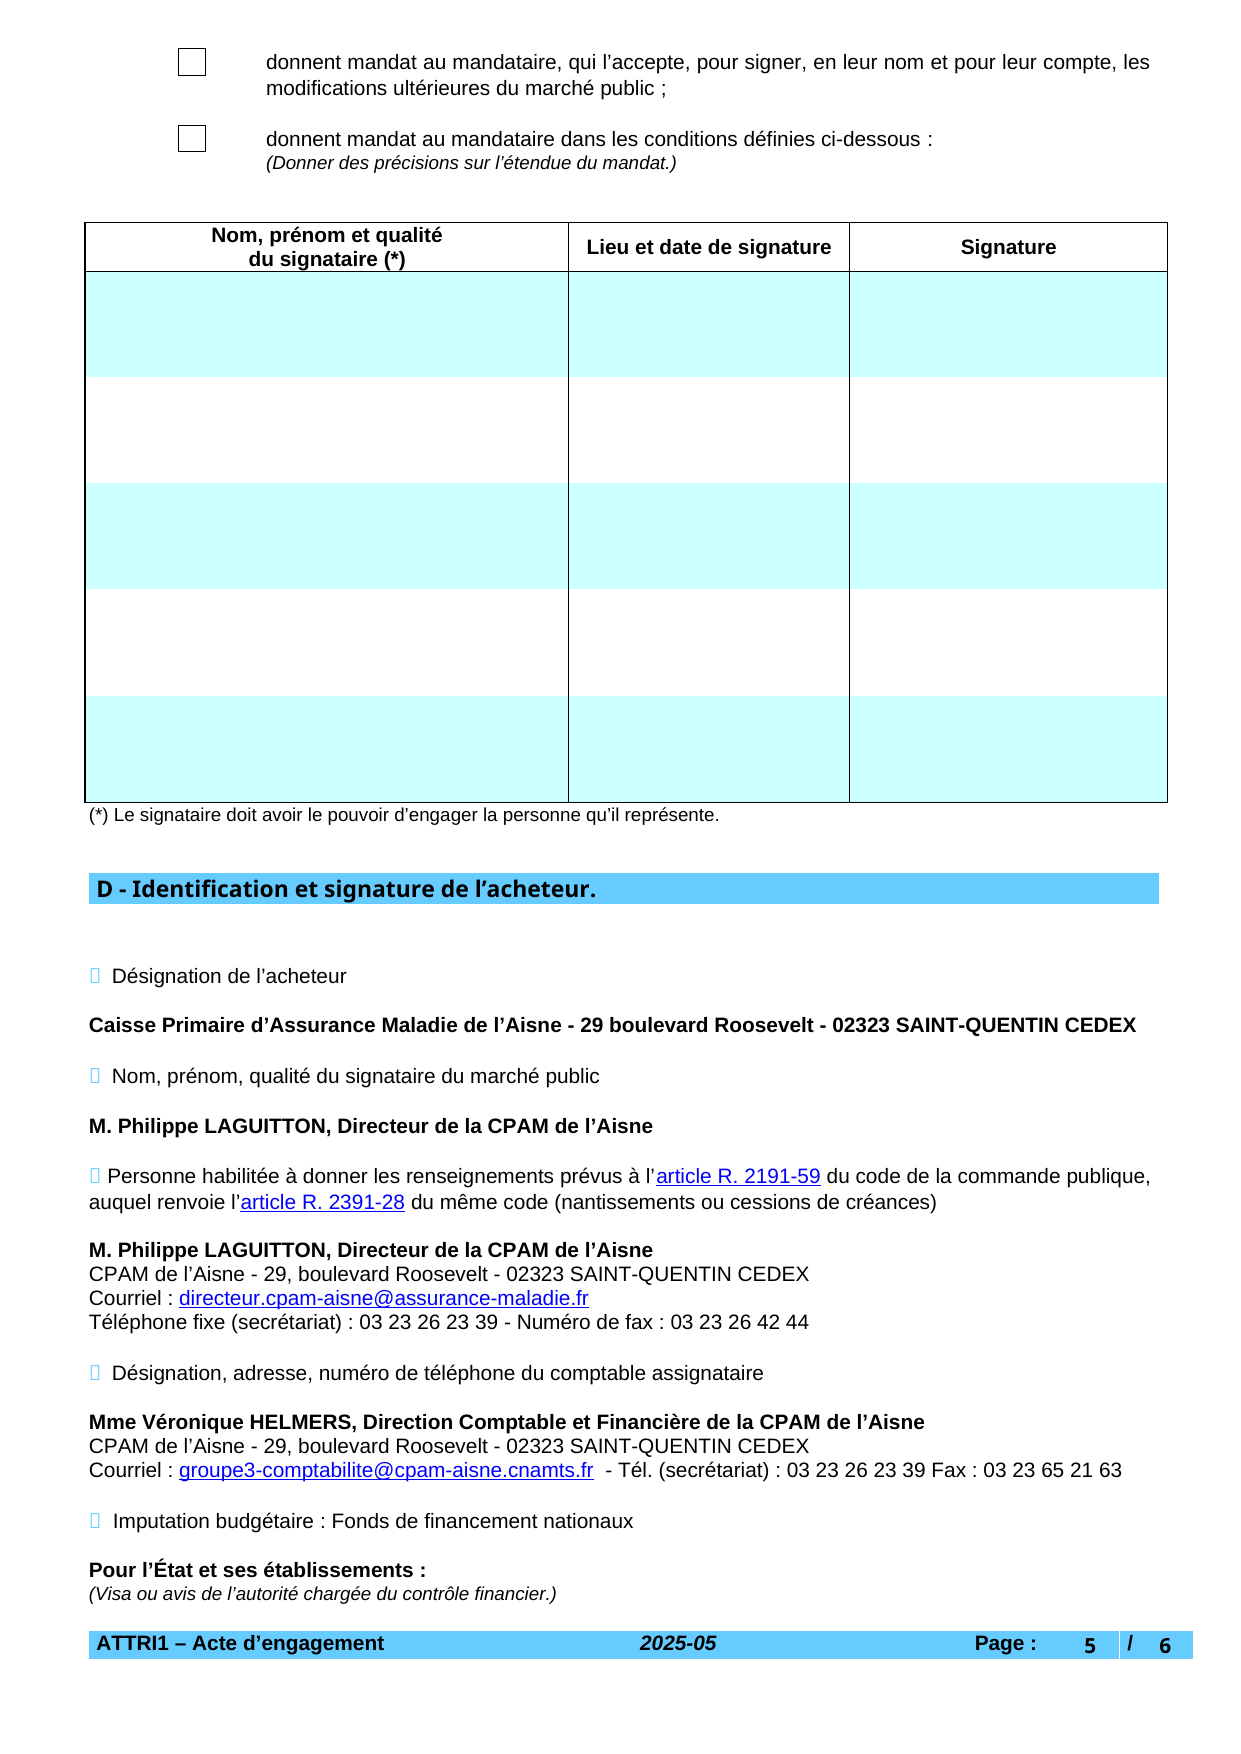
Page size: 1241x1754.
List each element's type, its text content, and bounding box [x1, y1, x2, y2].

text Mme Véronique HELMERS, Direction Comptable et Financière de la CPAM de l’Aisne [89, 1410, 1152, 1434]
table_cell [850, 272, 1167, 377]
text M. Philippe LAGUITTON, Directeur de la CPAM de l’Aisne [89, 1114, 1152, 1138]
table_cell [86, 590, 568, 696]
text  Personne habilitée à donner les renseignements prévus à l’article R. 2191-59 du code de la commande publique, auquel renvoie l’article R. 2391-28 du même code (nantissements ou cessions de créances) [89, 1162, 1152, 1214]
table_cell [569, 483, 849, 589]
table_cell [850, 377, 1167, 483]
table_cell [569, 377, 849, 483]
text donnent mandat au mandataire dans les conditions définies ci-dessous : [118, 124, 1152, 152]
text  Imputation budgétaire : Fonds de financement nationaux [89, 1506, 1152, 1534]
table_cell [569, 272, 849, 377]
text CPAM de l’Aisne - 29, boulevard Roosevelt - 02323 SAINT-QUENTIN CEDEX [89, 1434, 1152, 1458]
text M. Philippe LAGUITTON, Directeur de la CPAM de l’Aisne [89, 1238, 1152, 1262]
subtitle  Désignation de l’acheteur [89, 961, 1152, 989]
table_header Lieu et date de signature [569, 223, 849, 271]
table_cell [850, 696, 1167, 802]
list Caisse Primaire d’Assurance Maladie de l’Aisne - 29 boulevard Roosevelt - 02323 SAINT-QUENTIN CEDEX [89, 1013, 1152, 1037]
text Téléphone fixe (secrétariat) : 03 23 26 23 39 - Numéro de fax : 03 23 26 42 44 [89, 1310, 1152, 1334]
text (*) Le signataire doit avoir le pouvoir d’engager la personne qu’il représente. [89, 803, 1152, 825]
table_cell [86, 696, 568, 802]
table_cell [86, 377, 568, 483]
table_cell [569, 696, 849, 802]
table_cell [850, 483, 1167, 589]
table_cell [86, 272, 568, 377]
table_header Signature [850, 223, 1167, 271]
text (Visa ou avis de l’autorité chargée du contrôle financier.) [89, 1582, 1152, 1604]
text  Nom, prénom, qualité du signataire du marché public [89, 1061, 1152, 1090]
text CPAM de l’Aisne - 29, boulevard Roosevelt - 02323 SAINT-QUENTIN CEDEX [89, 1262, 1152, 1286]
table_cell [569, 590, 849, 696]
table_cell [850, 590, 1167, 696]
table_header D - Identification et signature de l’acheteur. [89, 873, 1159, 904]
table_cell [86, 483, 568, 589]
text Courriel : groupe3-comptabilite@cpam-aisne.cnamts.fr - Tél. (secrétariat) : 03 23 26 23 39 Fax : 03 23 65 21 63 [89, 1458, 1152, 1482]
text Pour l’État et ses établissements : [89, 1558, 1152, 1582]
text donnent mandat au mandataire, qui l’accepte, pour signer, en leur nom et pour leur compte, les modifications ultérieures du marché public ; [177, 47, 1152, 100]
table_header Nom, prénom et qualité du signataire (*) [86, 223, 568, 271]
text  Désignation, adresse, numéro de téléphone du comptable assignataire [89, 1358, 1152, 1386]
text Courriel : directeur.cpam-aisne@assurance-maladie.fr [89, 1286, 1152, 1310]
text (Donner des précisions sur l’étendue du mandat.) [118, 152, 1152, 174]
